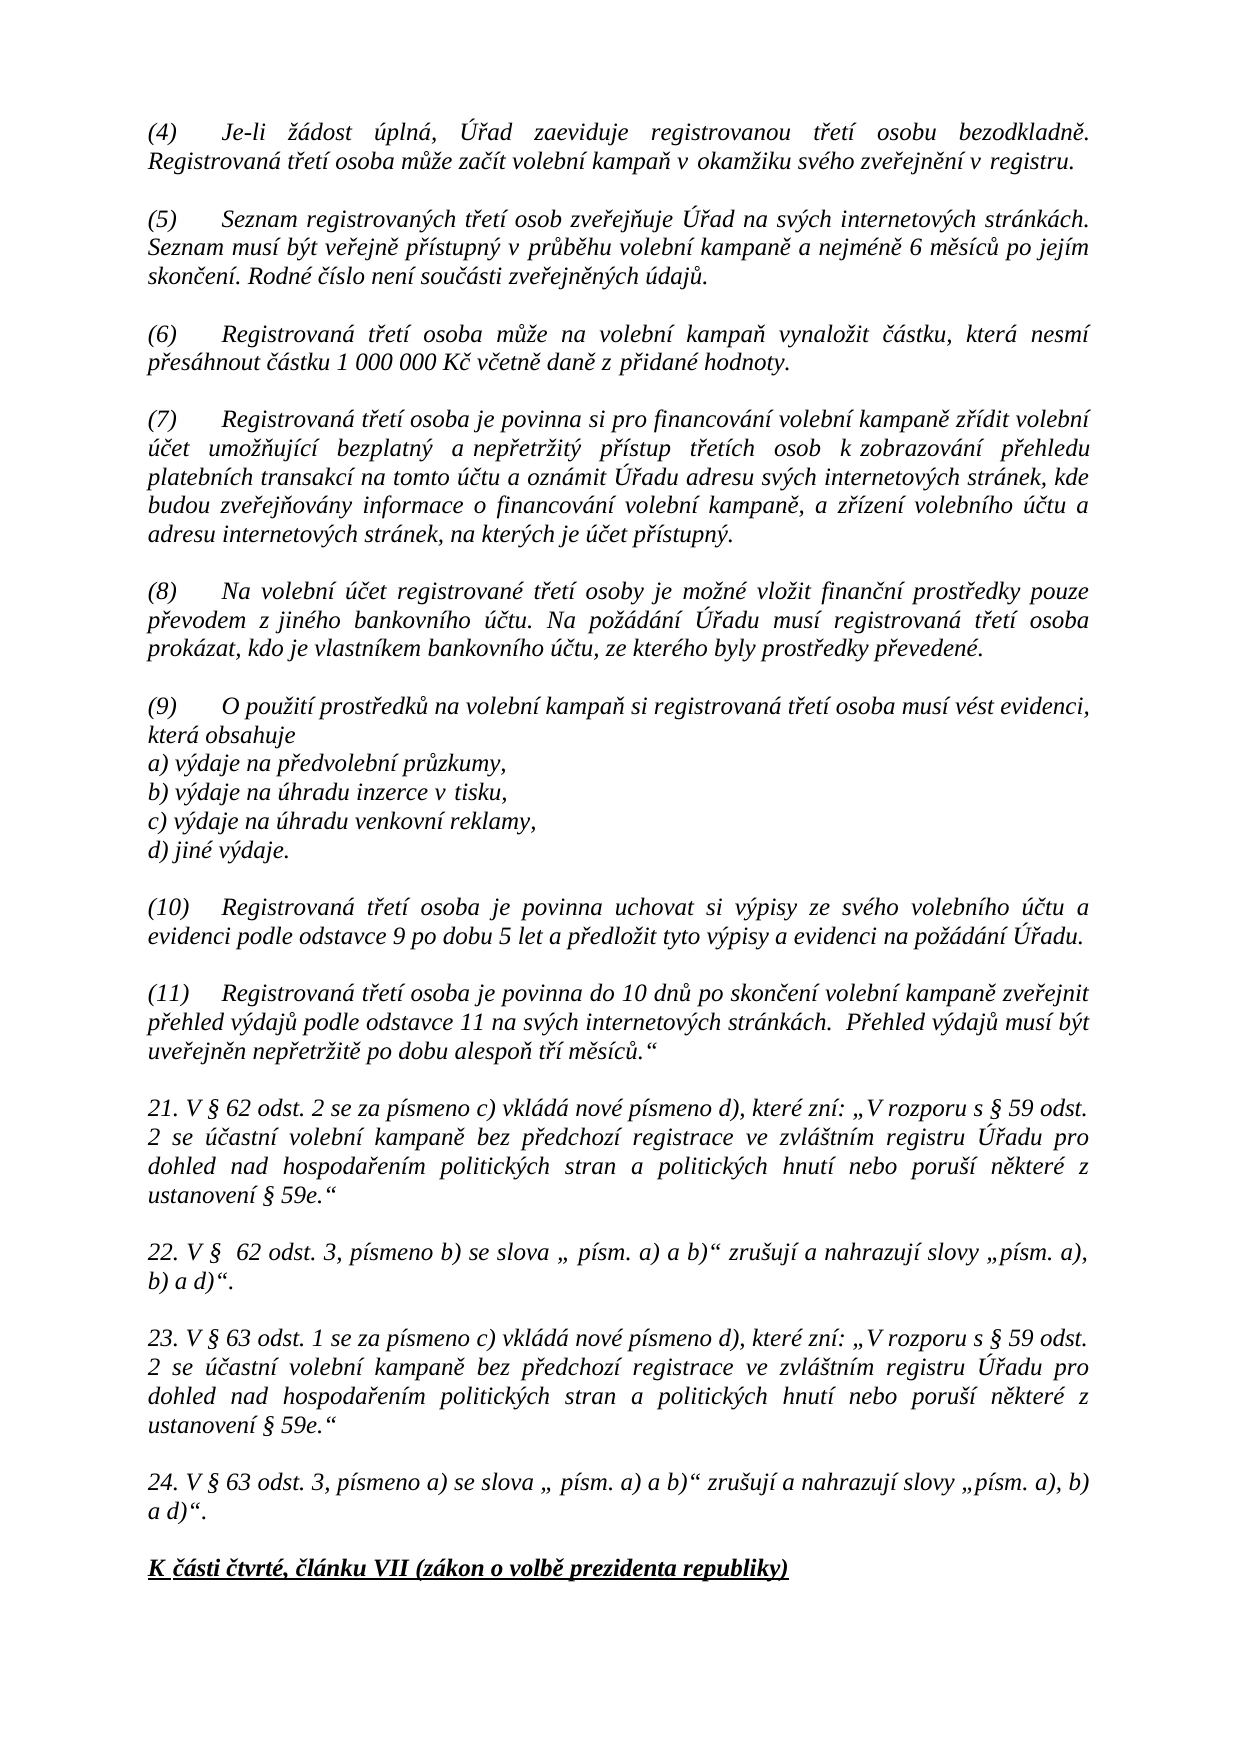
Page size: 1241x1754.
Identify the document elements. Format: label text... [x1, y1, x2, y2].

text (9) O použití prostředků na volební kampaň si registrovaná třetí osoba musí vést evidenci, která obsahuje [148, 691, 1093, 748]
text (5) Seznam registrovaných třetí osob zveřejňuje Úřad na svých internetových stránkách. Seznam musí být veřejně přístupný v průběhu volební kampaně a nejméně 6 měsíců po jejím skončení. Rodné číslo není součásti zveřejněných údajů. [148, 204, 1093, 290]
text 21. V § 62 odst. 2 se za písmeno c) vkládá nové písmeno d), které zní: „V rozporu s § 59 odst. 2 se účastní volební kampaně bez předchozí registrace ve zvláštním registru Úřadu pro dohled nad hospodařením politických stran a politických hnutí nebo poruší některé z ustanovení § 59e.“ [148, 1093, 1093, 1208]
text (11) Registrovaná třetí osoba je povinna do 10 dnů po skončení volební kampaně zveřejnit přehled výdajů podle odstavce 11 na svých internetových stránkách. Přehled výdajů musí být uveřejněn nepřetržitě po dobu alespoň tří měsíců.“ [148, 978, 1093, 1065]
text (4) Je-li žádost úplná, Úřad zaeviduje registrovanou třetí osobu bezodkladně. Registrovaná třetí osoba může začít volební kampaň v okamžiku svého zveřejnění v registru. [148, 117, 1093, 175]
text 22. V § 62 odst. 3, písmeno b) se slova „ písm. a) a b)“ zrušují a nahrazují slovy „písm. a), b) a d)“. [148, 1237, 1093, 1295]
text b) výdaje na úhradu inzerce v tisku, [148, 777, 1093, 806]
text c) výdaje na úhradu venkovní reklamy, [148, 806, 1093, 835]
text K části čtvrté, článku VII (zákon o volbě prezidenta republiky) [148, 1553, 1093, 1582]
text (10) Registrovaná třetí osoba je povinna uchovat si výpisy ze svého volebního účtu a evidenci podle odstavce 9 po dobu 5 let a předložit tyto výpisy a evidenci na požádání Úřadu. [148, 892, 1093, 950]
text d) jiné výdaje. [148, 835, 1093, 863]
text 24. V § 63 odst. 3, písmeno a) se slova „ písm. a) a b)“ zrušují a nahrazují slovy „písm. a), b) a d)“. [148, 1467, 1093, 1525]
text (6) Registrovaná třetí osoba může na volební kampaň vynaložit částku, která nesmí přesáhnout částku 1 000 000 Kč včetně daně z přidané hodnoty. [148, 319, 1093, 376]
text 23. V § 63 odst. 1 se za písmeno c) vkládá nové písmeno d), které zní: „V rozporu s § 59 odst. 2 se účastní volební kampaně bez předchozí registrace ve zvláštním registru Úřadu pro dohled nad hospodařením politických stran a politických hnutí nebo poruší některé z ustanovení § 59e.“ [148, 1323, 1093, 1438]
text (7) Registrovaná třetí osoba je povinna si pro financování volební kampaně zřídit volební účet umožňující bezplatný a nepřetržitý přístup třetích osob k zobrazování přehledu platebních transakcí na tomto účtu a oznámit Úřadu adresu svých internetových stránek, kde budou zveřejňovány informace o financování volební kampaně, a zřízení volebního účtu a adresu internetových stránek, na kterých je účet přístupný. [148, 404, 1093, 548]
text (8) Na volební účet registrované třetí osoby je možné vložit finanční prostředky pouze převodem z jiného bankovního účtu. Na požádání Úřadu musí registrovaná třetí osoba prokázat, kdo je vlastníkem bankovního účtu, ze kterého byly prostředky převedené. [148, 576, 1093, 662]
text a) výdaje na předvolební průzkumy, [148, 748, 1093, 777]
